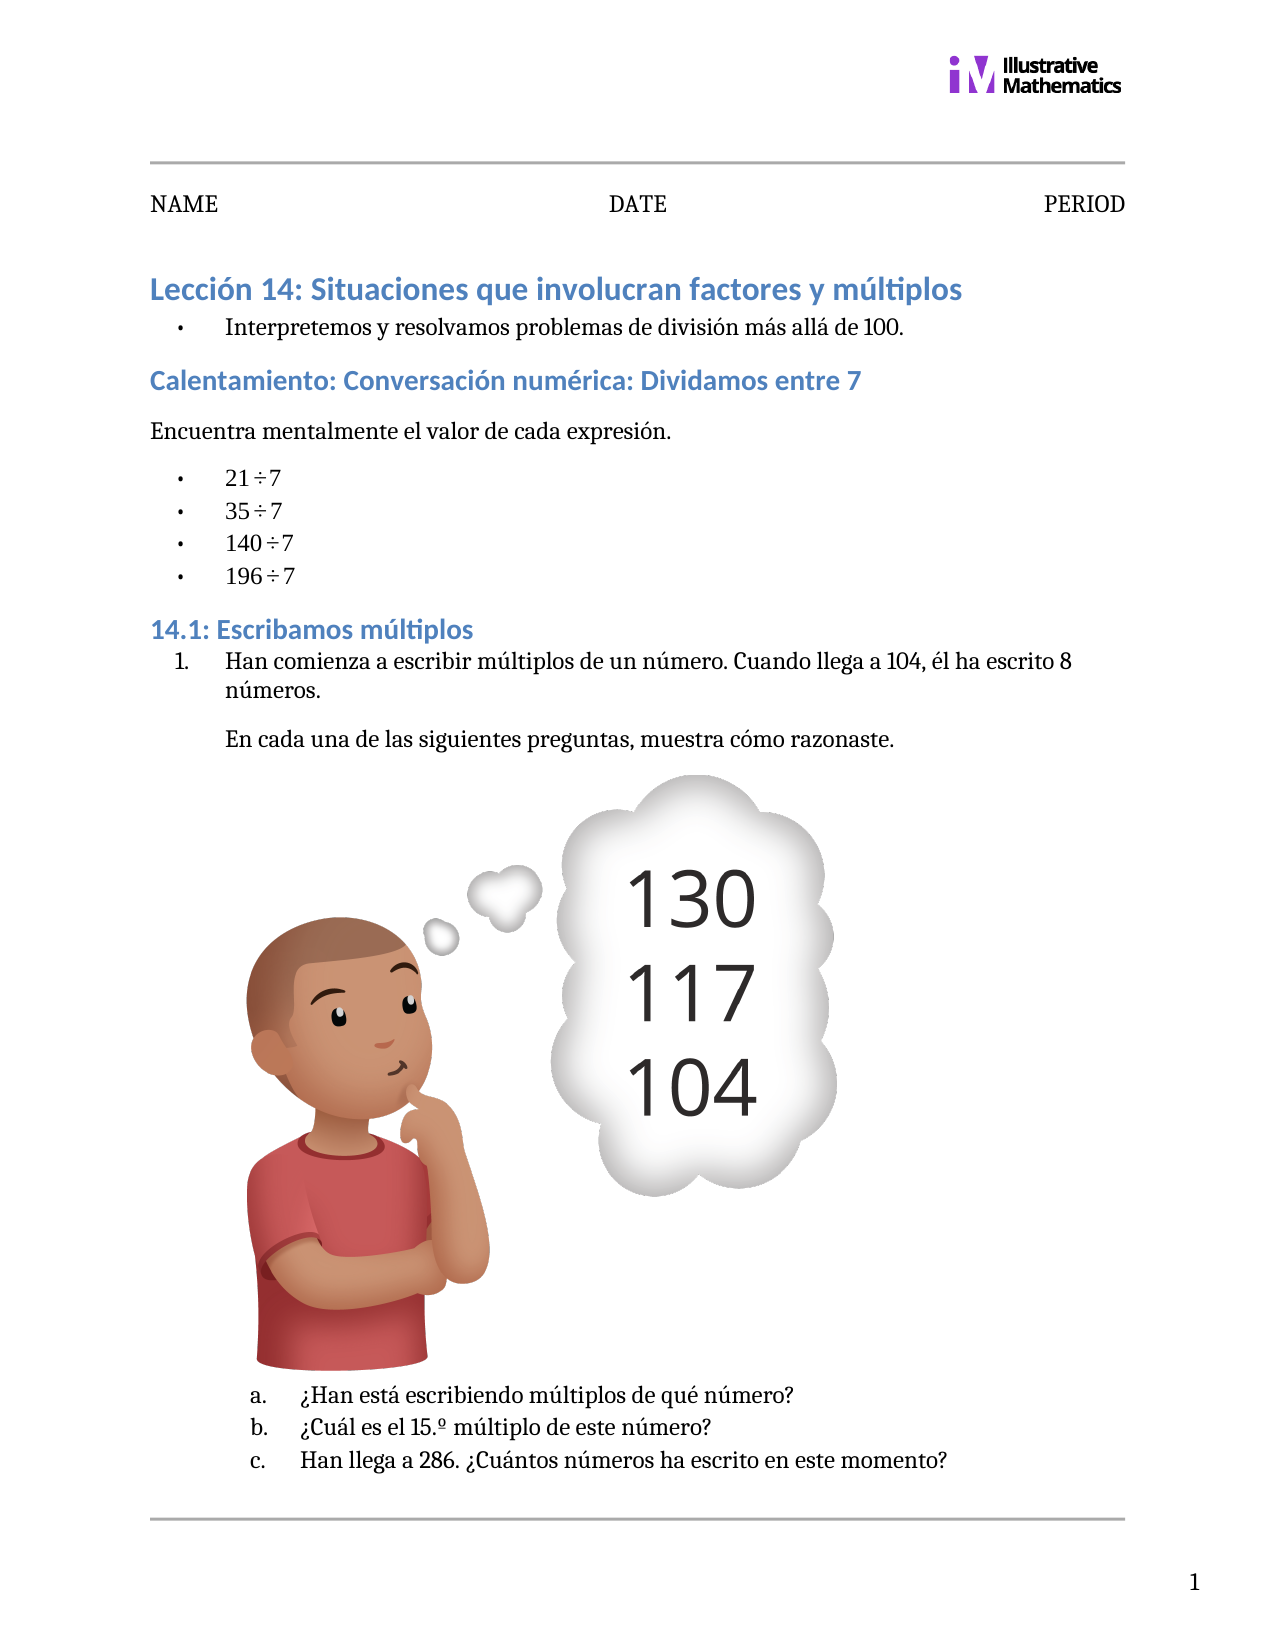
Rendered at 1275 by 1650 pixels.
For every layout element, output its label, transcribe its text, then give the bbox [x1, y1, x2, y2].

picture [949, 55, 1121, 93]
text Encuentra mentalmente el valor de cada expresión. [150, 417, 1125, 446]
list ¿Cuál es el 15.º múltiplo de este número? [250, 1413, 1125, 1442]
list En cada una de las siguientes preguntas, muestra cómo razonaste. [175, 725, 1125, 754]
list Han llega a 286. ¿Cuántos números ha escrito en este momento? [250, 1446, 1125, 1474]
subtitle Calentamiento: Conversación numérica: Dividamos entre 7 [150, 362, 1125, 398]
picture [243, 775, 837, 1371]
subtitle 14.1: Escribamos múltiplos [150, 611, 1125, 647]
subtitle Lección 14: Situaciones que involucran factores y múltiplos [150, 268, 1125, 309]
list ¿Han está escribiendo múltiplos de qué número? [250, 1381, 1125, 1409]
list Interpretemos y resolvamos problemas de división más allá de 100. [175, 313, 1125, 342]
list Han comienza a escribir múltiplos de un número. Cuando llega a 104, él ha escrito 8 números. [175, 647, 1125, 704]
